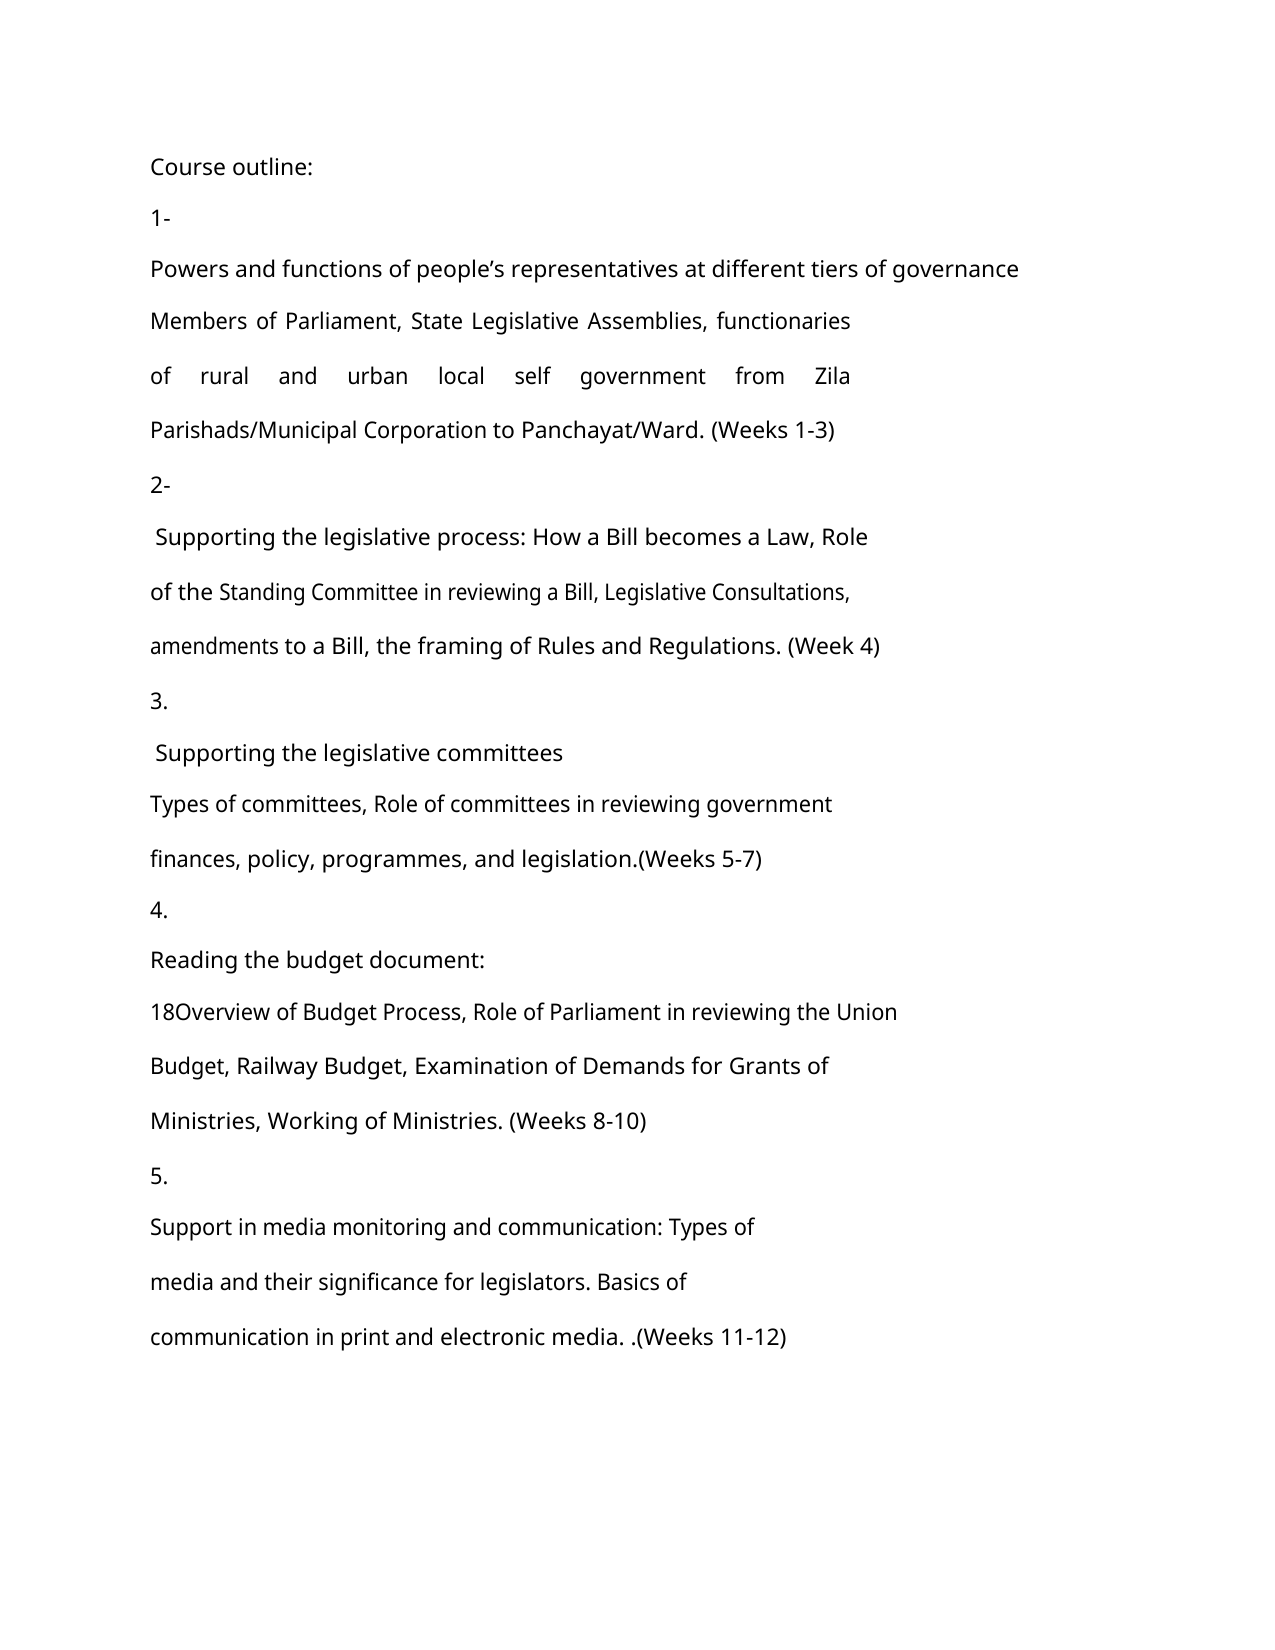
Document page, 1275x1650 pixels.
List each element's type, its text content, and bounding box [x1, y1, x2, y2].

text Members of Parliament, State Legislative Assemblies, functionaries of rural and urban local self government from Zila Parishads/Municipal Corporation to Panchayat/Ward. (Weeks 1-3) [150, 305, 851, 446]
text Types of committees, Role of committees in reviewing government finances, policy, programmes, and legislation.(Weeks 5-7) [150, 788, 864, 874]
text 18Overview of Budget Process, Role of Parliament in reviewing the Union Budget, Railway Budget, Examination of Demands for Grants of Ministries, Working of Ministries. (Weeks 8-10) [150, 996, 911, 1136]
text Reading the budget document: [150, 944, 1200, 975]
text 5. [150, 1160, 1200, 1191]
text 2- [150, 469, 1200, 501]
text 1- [150, 202, 1200, 233]
text Course outline: [150, 150, 1200, 182]
text Support in media monitoring and communication: Types of media and their significance for legislators. Basics of communication in print and electronic media. .(Weeks 11-12) [150, 1211, 803, 1352]
text 3. [150, 685, 1200, 716]
text Supporting the legislative committees [155, 736, 1200, 768]
text Supporting the legislative process: How a Bill becomes a Law, Role of the Standing Committee in reviewing a Bill, Legislative Consultations, amendments to a Bill, the framing of Rules and Regulations. (Week 4) [150, 521, 888, 661]
text Powers and functions of people’s representatives at different tiers of governance [150, 253, 1200, 285]
text 4. [150, 897, 1200, 924]
